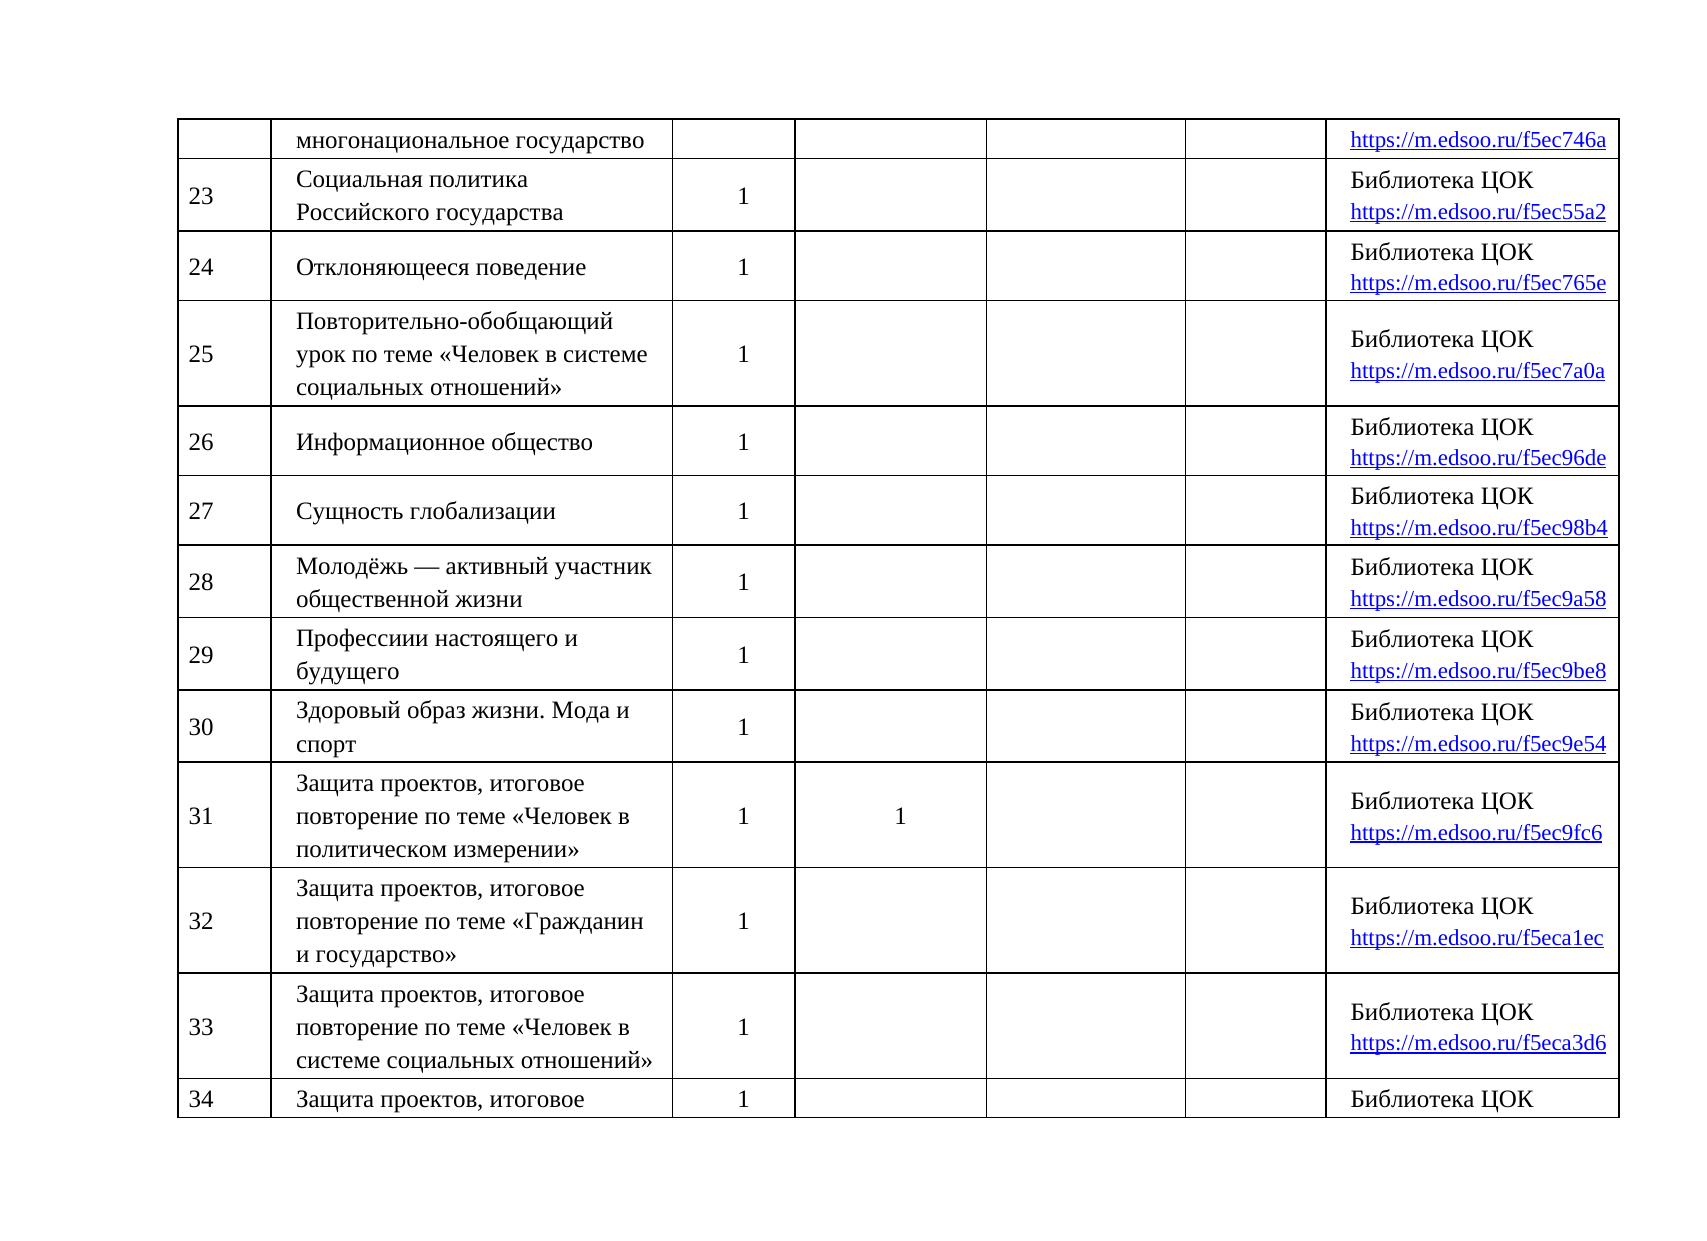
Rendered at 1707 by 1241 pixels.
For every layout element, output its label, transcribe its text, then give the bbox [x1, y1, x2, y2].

table_cell [987, 476, 1185, 544]
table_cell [272, 1079, 672, 1117]
table_cell [1186, 232, 1325, 299]
table_cell Библиотека ЦОК https://m.edsoo.ru/f5ec7a0a [1327, 301, 1618, 405]
table_cell Библиотека ЦОК https://m.edsoo.ru/f5ec9fc6 [1327, 763, 1618, 867]
table_cell [987, 159, 1185, 230]
table_cell Информационное общество [272, 407, 672, 474]
table_cell [796, 618, 986, 689]
table_cell Защита проектов, итоговое повторение по теме «Человек в системе социальных отношений» [272, 974, 672, 1077]
table_cell [987, 407, 1185, 474]
table_cell 1 [673, 301, 794, 405]
table_cell [987, 1079, 1185, 1117]
table_cell Библиотека ЦОК https://m.edsoo.ru/f5ec98b4 [1327, 476, 1618, 544]
table_cell Отклоняющееся поведение [272, 232, 672, 299]
table_cell [1186, 868, 1325, 972]
table_cell Библиотека ЦОК https://m.edsoo.ru/f5eca3d6 [1327, 974, 1618, 1077]
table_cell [272, 120, 672, 157]
table_cell 32 [179, 868, 270, 972]
table_cell [1186, 476, 1325, 544]
table_cell [796, 691, 986, 761]
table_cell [1327, 120, 1618, 157]
table_cell Библиотека ЦОК https://m.edsoo.ru/f5ec765e [1327, 232, 1618, 299]
table_cell [987, 691, 1185, 761]
table_cell [796, 1079, 986, 1117]
table_cell [1186, 618, 1325, 689]
table_cell Здоровый образ жизни. Мода и спорт [272, 691, 672, 761]
table_cell 26 [179, 407, 270, 474]
table_cell [987, 763, 1185, 867]
table_cell 27 [179, 476, 270, 544]
table_cell Молодёжь — активный участник общественной жизни [272, 546, 672, 616]
table_cell 22 [179, 120, 270, 157]
table_cell 1 [673, 974, 794, 1077]
table_cell 1 [796, 763, 986, 867]
table_cell 25 [179, 301, 270, 405]
table_cell [796, 407, 986, 474]
table_cell [1186, 546, 1325, 616]
table_cell [796, 120, 986, 157]
table_cell 1 [673, 1079, 794, 1117]
table_cell 1 [673, 159, 794, 230]
table_cell Библиотека ЦОК https://m.edsoo.ru/f5ec96de [1327, 407, 1618, 474]
table_cell 31 [179, 763, 270, 867]
table_cell 1 [673, 232, 794, 299]
table_cell [1186, 763, 1325, 867]
table_cell 1 [673, 691, 794, 761]
table_cell [1186, 407, 1325, 474]
table_cell Профессиии настоящего и будущего [272, 618, 672, 689]
table_cell Библиотека ЦОК https://m.edsoo.ru/f5ec55a2 [1327, 159, 1618, 230]
table_cell [796, 868, 986, 972]
table_cell [796, 476, 986, 544]
table_cell [987, 974, 1185, 1077]
table_cell 1 [673, 407, 794, 474]
table_cell [796, 974, 986, 1077]
table_cell Библиотека ЦОК https://m.edsoo.ru/f5ec9e54 [1327, 691, 1618, 761]
table_cell 1 [673, 546, 794, 616]
table_cell 23 [179, 159, 270, 230]
table_cell [1186, 301, 1325, 405]
table_cell Библиотека ЦОК https://m.edsoo.ru/f5ec9be8 [1327, 618, 1618, 689]
table_cell [796, 232, 986, 299]
table_cell [796, 546, 986, 616]
table_cell [1186, 1079, 1325, 1117]
table_cell [987, 868, 1185, 972]
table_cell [1327, 1079, 1618, 1117]
table_cell [987, 120, 1185, 157]
table_cell [987, 301, 1185, 405]
table_cell [796, 301, 986, 405]
table_cell Сущность глобализации [272, 476, 672, 544]
table_cell 24 [179, 232, 270, 299]
table_cell [1186, 120, 1325, 157]
table_cell 29 [179, 618, 270, 689]
table_cell 1 [673, 476, 794, 544]
table_cell [987, 546, 1185, 616]
table_cell Защита проектов, итоговое повторение по теме «Гражданин и государство» [272, 868, 672, 972]
table_cell 30 [179, 691, 270, 761]
table_cell 1 [673, 120, 794, 157]
table_cell [1186, 159, 1325, 230]
table_cell [987, 232, 1185, 299]
table_cell 1 [673, 868, 794, 972]
table_cell 28 [179, 546, 270, 616]
table_cell 1 [673, 763, 794, 867]
table_cell Повторительно-обобщающий урок по теме «Человек в системе социальных отношений» [272, 301, 672, 405]
table_cell Социальная политика Российского государства [272, 159, 672, 230]
table_cell [796, 159, 986, 230]
table_cell [1186, 691, 1325, 761]
table_cell Библиотека ЦОК https://m.edsoo.ru/f5ec9a58 [1327, 546, 1618, 616]
table_cell 1 [673, 618, 794, 689]
table_cell [987, 618, 1185, 689]
table_cell [1186, 974, 1325, 1077]
table_cell 33 [179, 974, 270, 1077]
table_cell 34 [179, 1079, 270, 1117]
table_cell Защита проектов, итоговое повторение по теме «Человек в политическом измерении» [272, 763, 672, 867]
table_cell Библиотека ЦОК https://m.edsoo.ru/f5eca1ec [1327, 868, 1618, 972]
